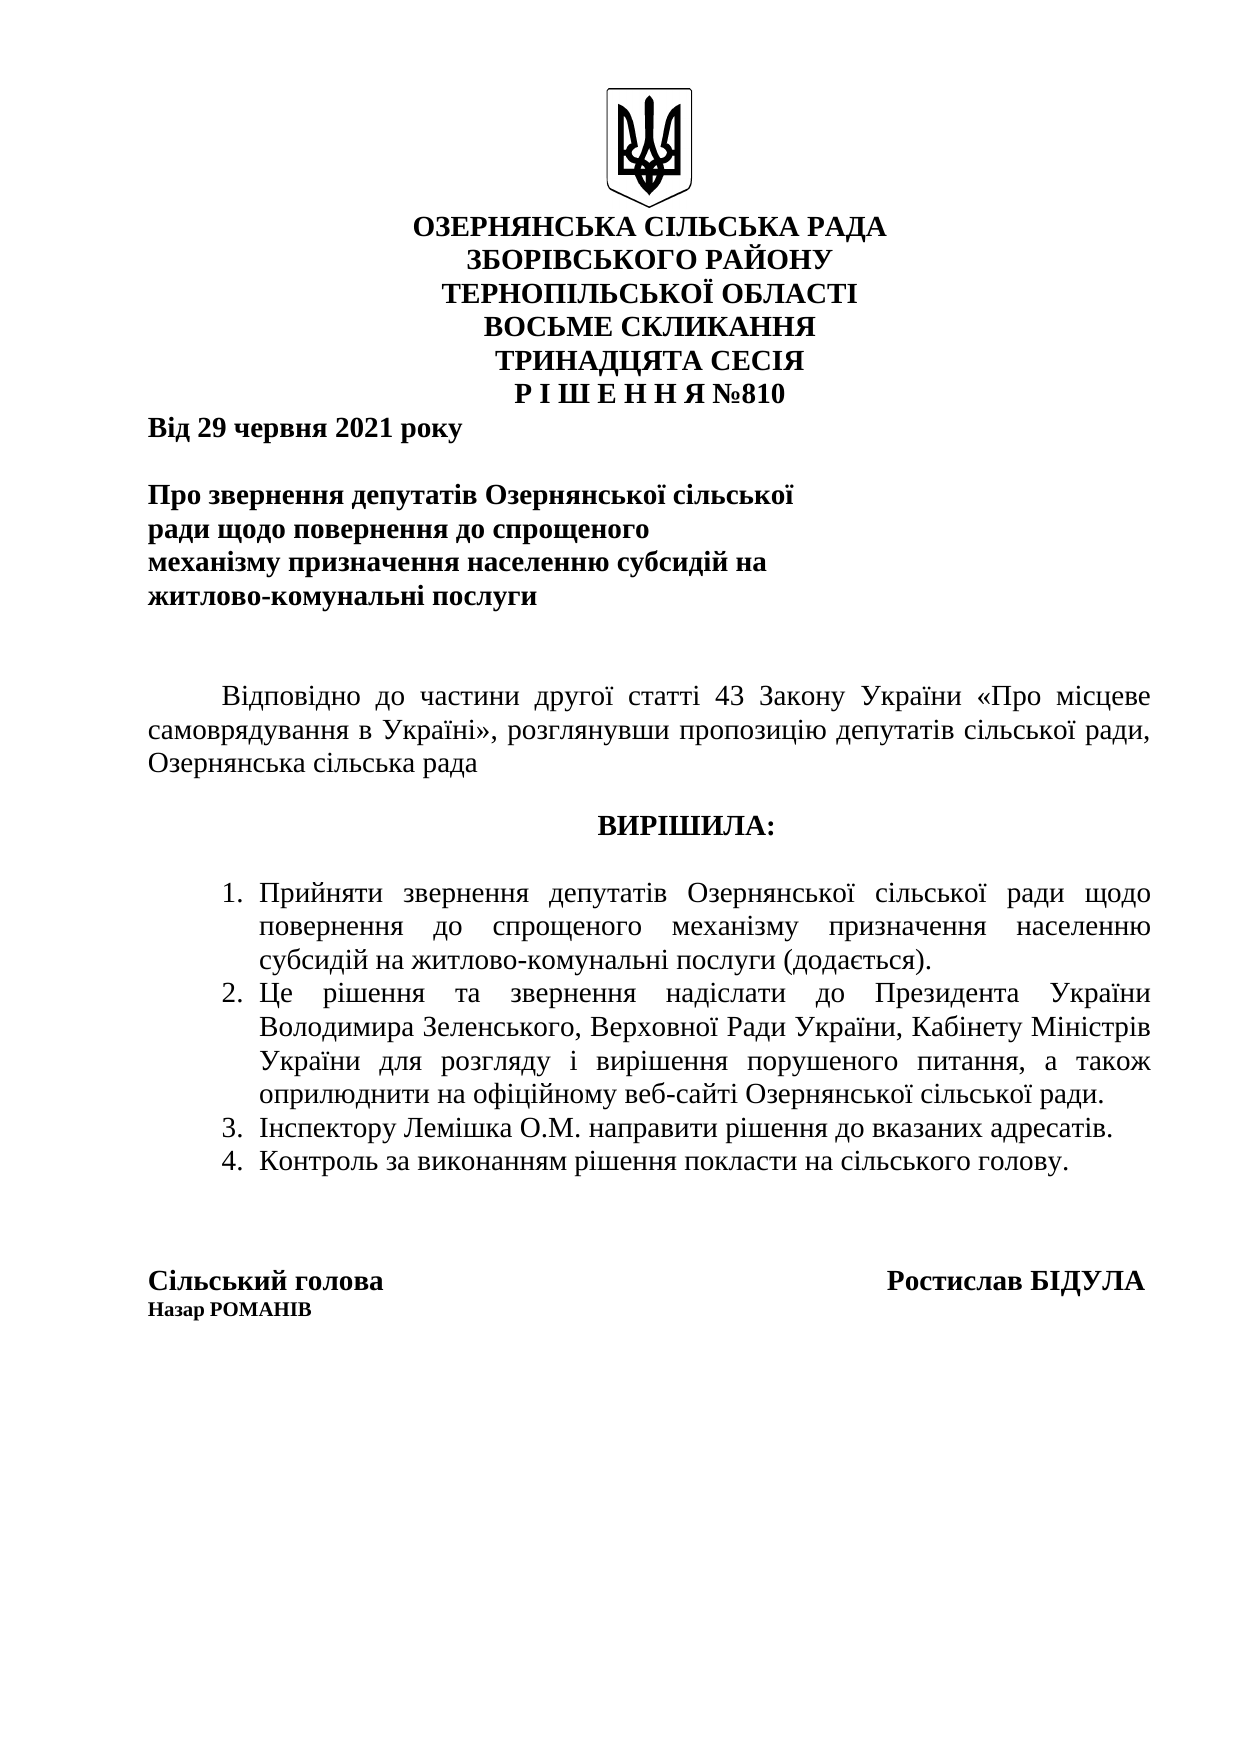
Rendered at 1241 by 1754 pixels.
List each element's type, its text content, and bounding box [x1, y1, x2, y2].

text ОЗЕРНЯНСЬКА СІЛЬСЬКА РАДА [148, 209, 1152, 242]
text житлово-комунальні послуги [148, 578, 1152, 611]
text ТЕРНОПІЛЬСЬКОЇ ОБЛАСТІ [148, 276, 1152, 309]
list Це рішення та звернення надіслати до Президента України Володимира Зеленського, Верховної Ради України, Кабінету Міністрів України для розгляду і вирішення порушеного питання, а також оприлюднити на офіційному веб-сайті Озернянської сільської ради. [221, 976, 1152, 1110]
text ВОСЬМЕ СКЛИКАННЯ [148, 309, 1152, 343]
text Сільський голова Ростислав БІДУЛА [148, 1263, 1152, 1297]
list Контроль за виконанням рішення покласти на сільського голову. [221, 1143, 1152, 1177]
text Назар РОМАНІВ [148, 1297, 1152, 1350]
text Р І Ш Е Н Н Я №810 [148, 377, 1152, 410]
list Прийняти звернення депутатів Озернянської сільської ради щодо повернення до спрощеного механізму призначення населенню субсидій на житлово-комунальні послуги (додається). [221, 875, 1152, 976]
text механізму призначення населенню субсидій на [148, 544, 1152, 578]
text Від 29 червня 2021 року [148, 410, 1152, 444]
text ТРИНАДЦЯТА СЕСІЯ [148, 343, 1152, 377]
picture [606, 88, 693, 209]
text ради щодо повернення до спрощеного [148, 511, 1152, 544]
text ВИРІШИЛА: [148, 808, 1152, 841]
text Відповідно до частини другої статті 43 Закону України «Про місцеве самоврядування в Україні», розглянувши пропозицію депутатів сільської ради, Озернянська сільська рада [148, 678, 1152, 779]
text ЗБОРІВСЬКОГО РАЙОНУ [148, 242, 1152, 276]
list Інспектору Лемішка О.М. направити рішення до вказаних адресатів. [221, 1110, 1152, 1143]
text Про звернення депутатів Озернянської сільської [148, 477, 1152, 511]
